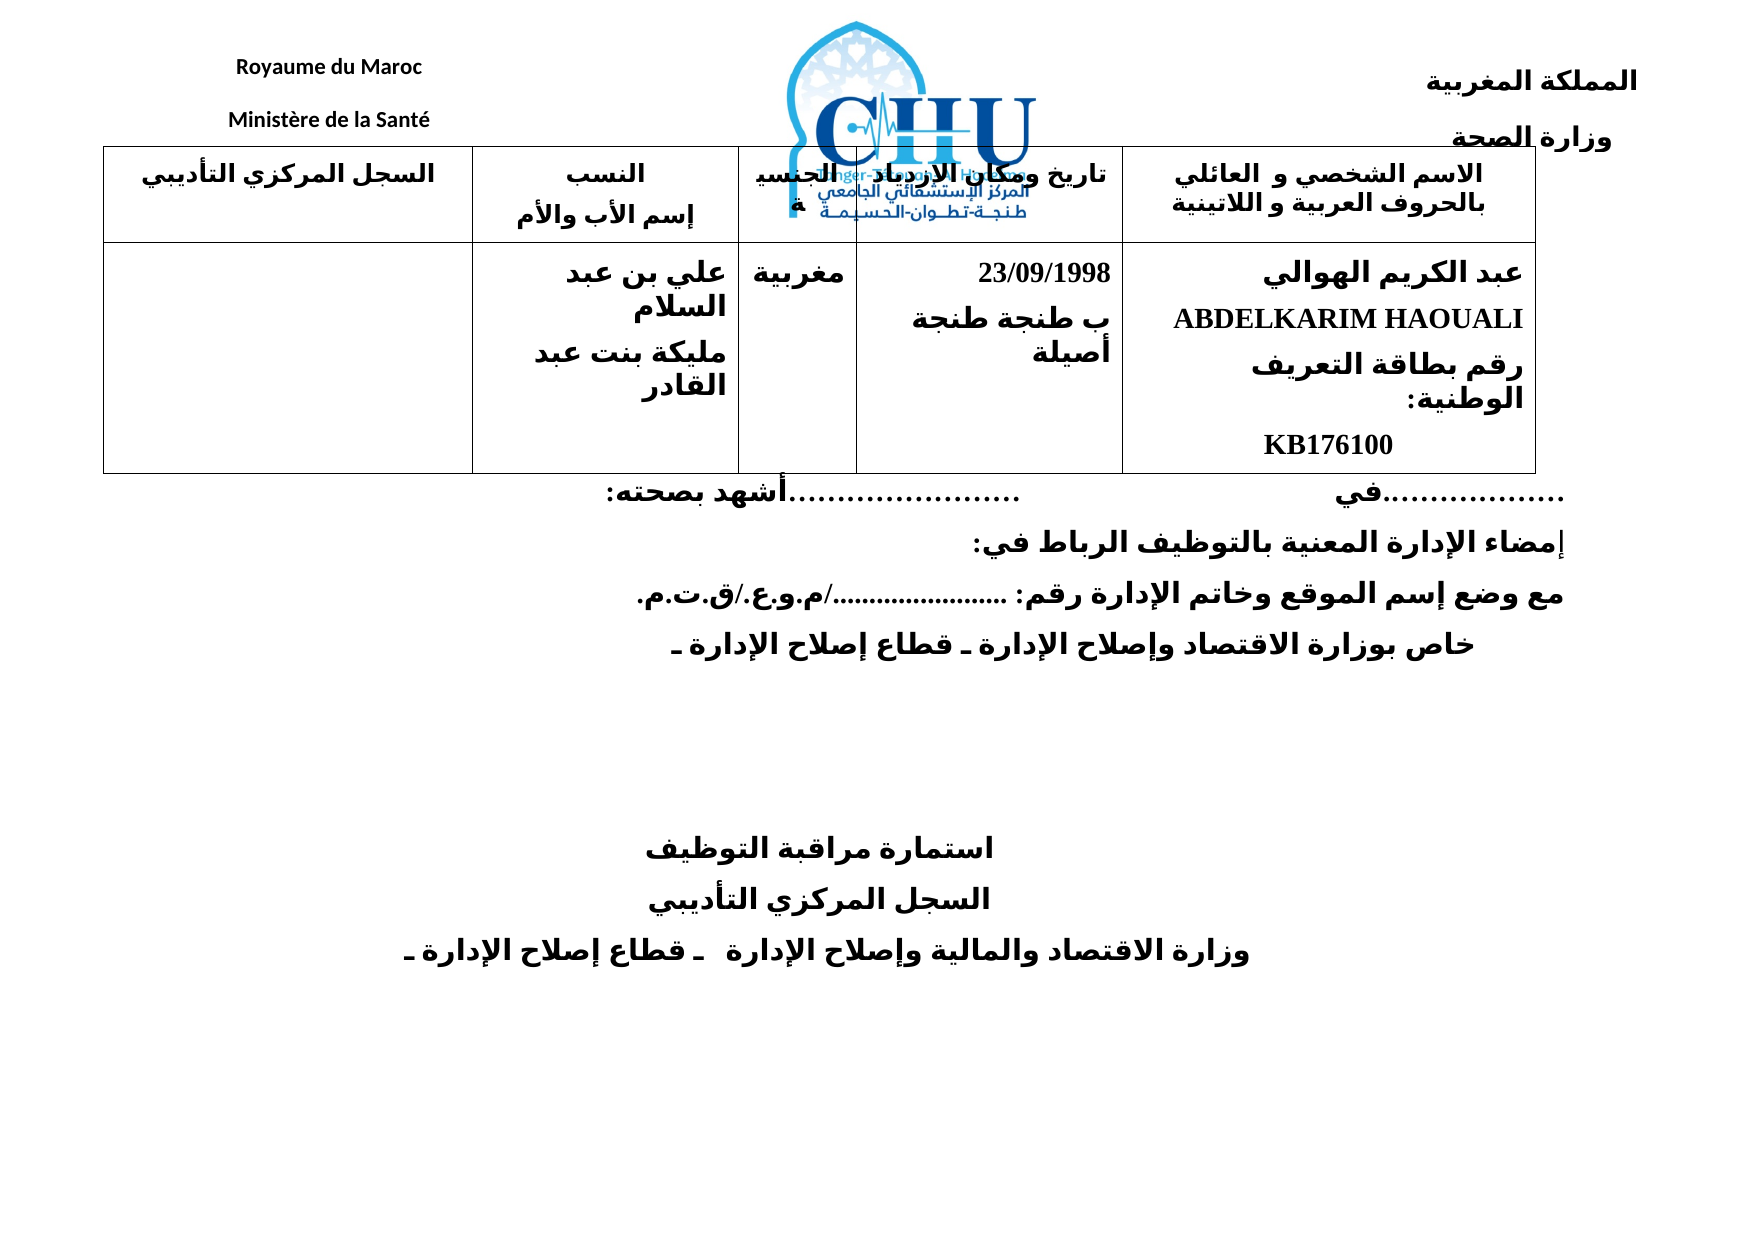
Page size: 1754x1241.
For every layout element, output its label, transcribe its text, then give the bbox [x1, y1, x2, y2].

text وزارة الاقتصاد والمالية وإصلاح الإدارة ـ قطاع إصلاح الإدارة ـ [162, 933, 1654, 967]
text مع وضع إسم الموقع وخاتم الإدارة رقم: ......................../م.و.ع./ق.ت.م. [162, 576, 1565, 610]
table_cell مغربية [739, 243, 856, 473]
table_cell علي بن عبد السلام مليكة بنت عبد القادر [473, 243, 738, 473]
text السجل المركزي التأديبي [162, 882, 1476, 916]
text خاص بوزارة الاقتصاد وإصلاح الإدارة ـ قطاع إصلاح الإدارة ـ [162, 627, 1476, 661]
table_cell 23/09/1998 ب طنجة طنجة أصيلة [857, 243, 1122, 473]
table_header السجل المركزي التأديبي [104, 147, 472, 242]
table_header الجنسية [739, 147, 856, 242]
table_header تاريخ ومكان الازدياد [857, 147, 1122, 242]
table_header الاسم الشخصي و العائلي بالحروف العربية و اللاتينية [1123, 147, 1535, 242]
table_cell [104, 243, 472, 473]
table_cell عبد الكريم الهوالي ABDELKARIM HAOUALI رقم بطاقة التعريف الوطنية: KB176100 [1123, 243, 1535, 473]
table_header النسب إسم الأب والأم [473, 147, 738, 242]
text استمارة مراقبة التوظيف [162, 831, 1476, 865]
text إمضاء الإدارة المعنية بالتوظيف الرباط في: [162, 525, 1565, 559]
text ……………….في ……………………أشهد بصحته: [162, 155, 1565, 508]
picture [745, 3, 1062, 146]
